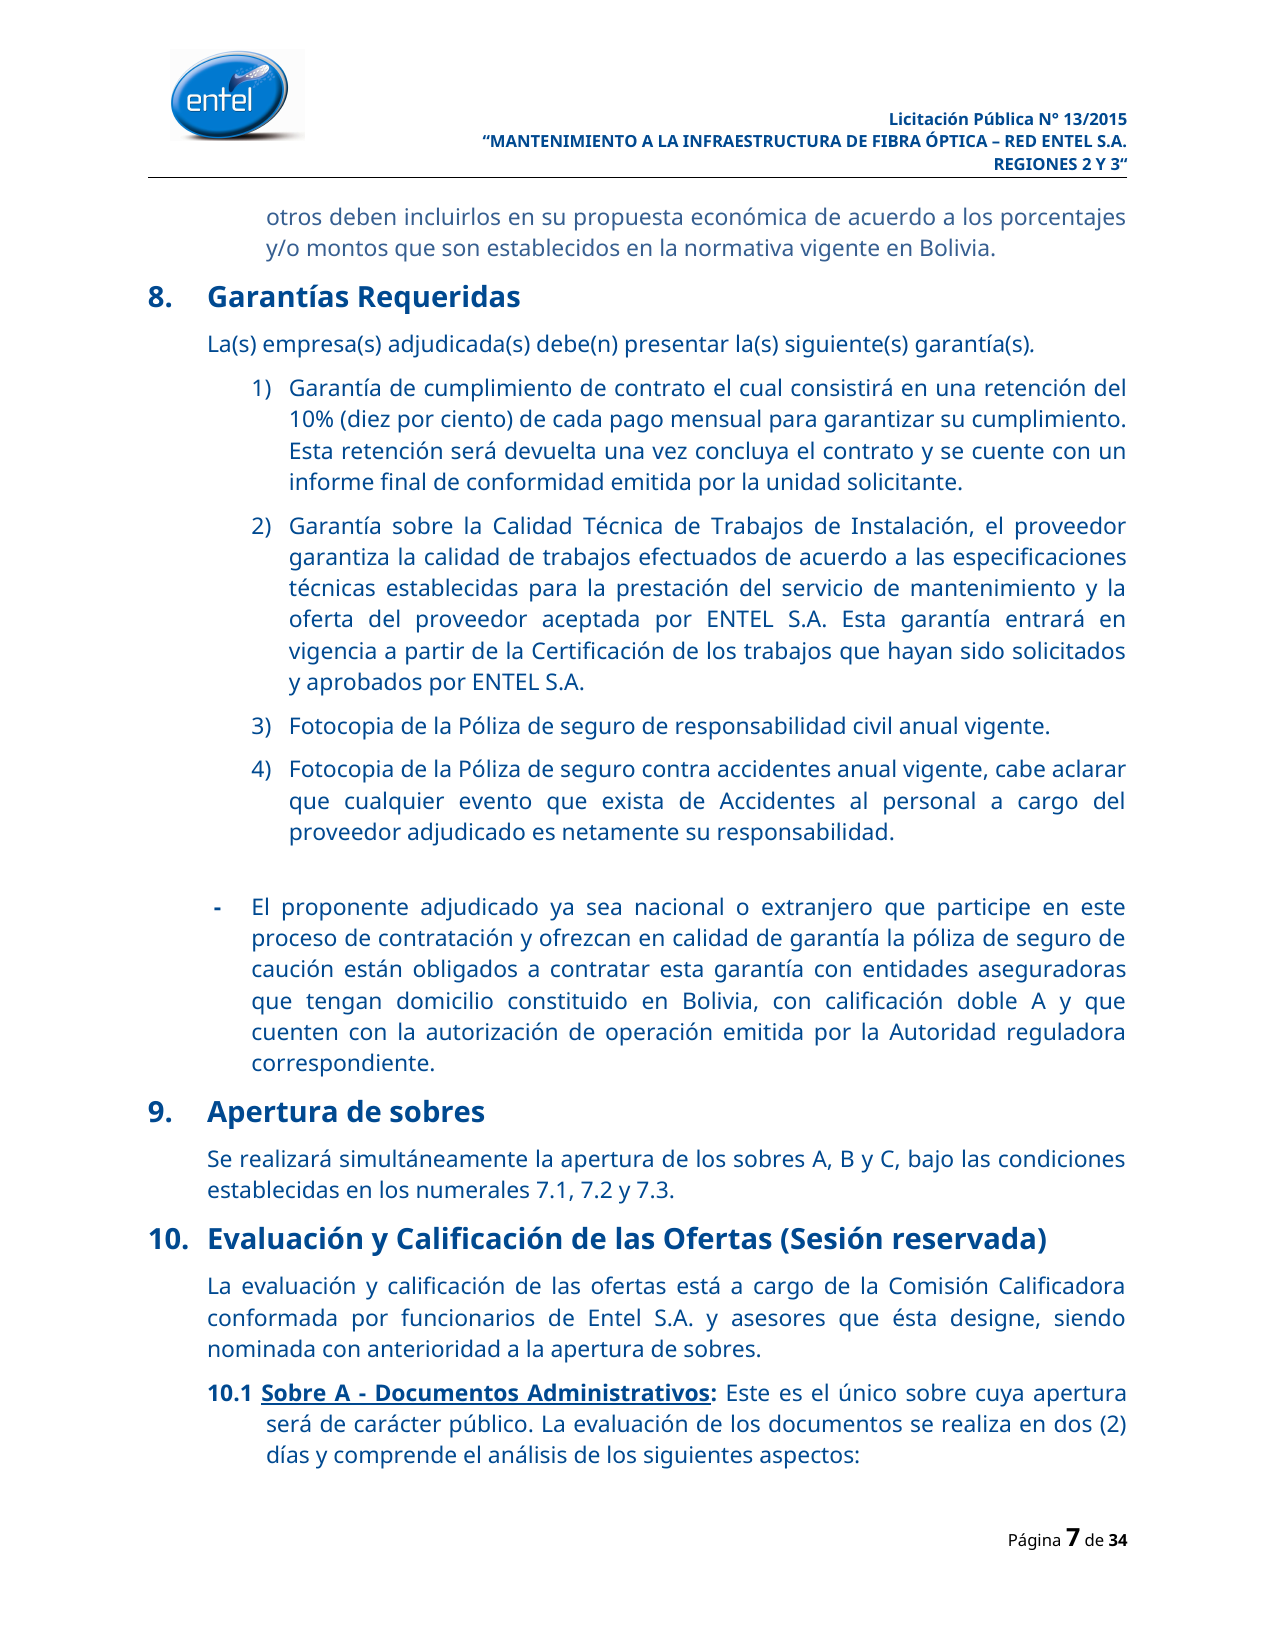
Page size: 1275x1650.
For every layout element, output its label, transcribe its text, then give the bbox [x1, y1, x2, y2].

text Se realizará simultáneamente la apertura de los sobres A, B y C, bajo las condiciones establecidas en los numerales 7.1, 7.2 y 7.3. [207, 1143, 1127, 1206]
list Apertura de sobres [148, 1091, 1127, 1131]
text 10.1 Sobre A - Documentos Administrativos: Este es el único sobre cuya apertura será de carácter público. La evaluación de los documentos se realiza en dos (2) días y comprende el análisis de los siguientes aspectos: [207, 1376, 1127, 1470]
list Evaluación y Calificación de las Ofertas (Sesión reservada) [148, 1218, 1127, 1258]
list Garantías Requeridas [148, 276, 1127, 316]
text La evaluación y calificación de las ofertas está a cargo de la Comisión Calificadora conformada por funcionarios de Entel S.A. y asesores que ésta designe, siendo nominada con anterioridad a la apertura de sobres. [207, 1270, 1127, 1364]
list Fotocopia de la Póliza de seguro de responsabilidad civil anual vigente. [251, 709, 1127, 741]
picture [170, 49, 305, 141]
text La(s) empresa(s) adjudicada(s) debe(n) presentar la(s) siguiente(s) garantía(s). [207, 328, 1127, 359]
list El proponente adjudicado ya sea nacional o extranjero que participe en este proceso de contratación y ofrezcan en calidad de garantía la póliza de seguro de caución están obligados a contratar esta garantía con entidades aseguradoras que tengan domicilio constituido en Bolivia, con calificación doble A y que cuenten con la autorización de operación emitida por la Autoridad reguladora correspondiente. [214, 891, 1127, 1078]
list Garantía sobre la Calidad Técnica de Trabajos de Instalación, el proveedor garantiza la calidad de trabajos efectuados de acuerdo a las especificaciones técnicas establecidas para la prestación del servicio de mantenimiento y la oferta del proveedor aceptada por ENTEL S.A. Esta garantía entrará en vigencia a partir de la Certificación de los trabajos que hayan sido solicitados y aprobados por ENTEL S.A. [251, 509, 1127, 697]
list Fotocopia de la Póliza de seguro contra accidentes anual vigente, cabe aclarar que cualquier evento que exista de Accidentes al personal a cargo del proveedor adjudicado es netamente su responsabilidad. [251, 753, 1127, 847]
list Garantía de cumplimiento de contrato el cual consistirá en una retención del 10% (diez por ciento) de cada pago mensual para garantizar su cumplimiento. Esta retención será devuelta una vez concluya el contrato y se cuente con un informe final de conformidad emitida por la unidad solicitante. [251, 372, 1127, 497]
